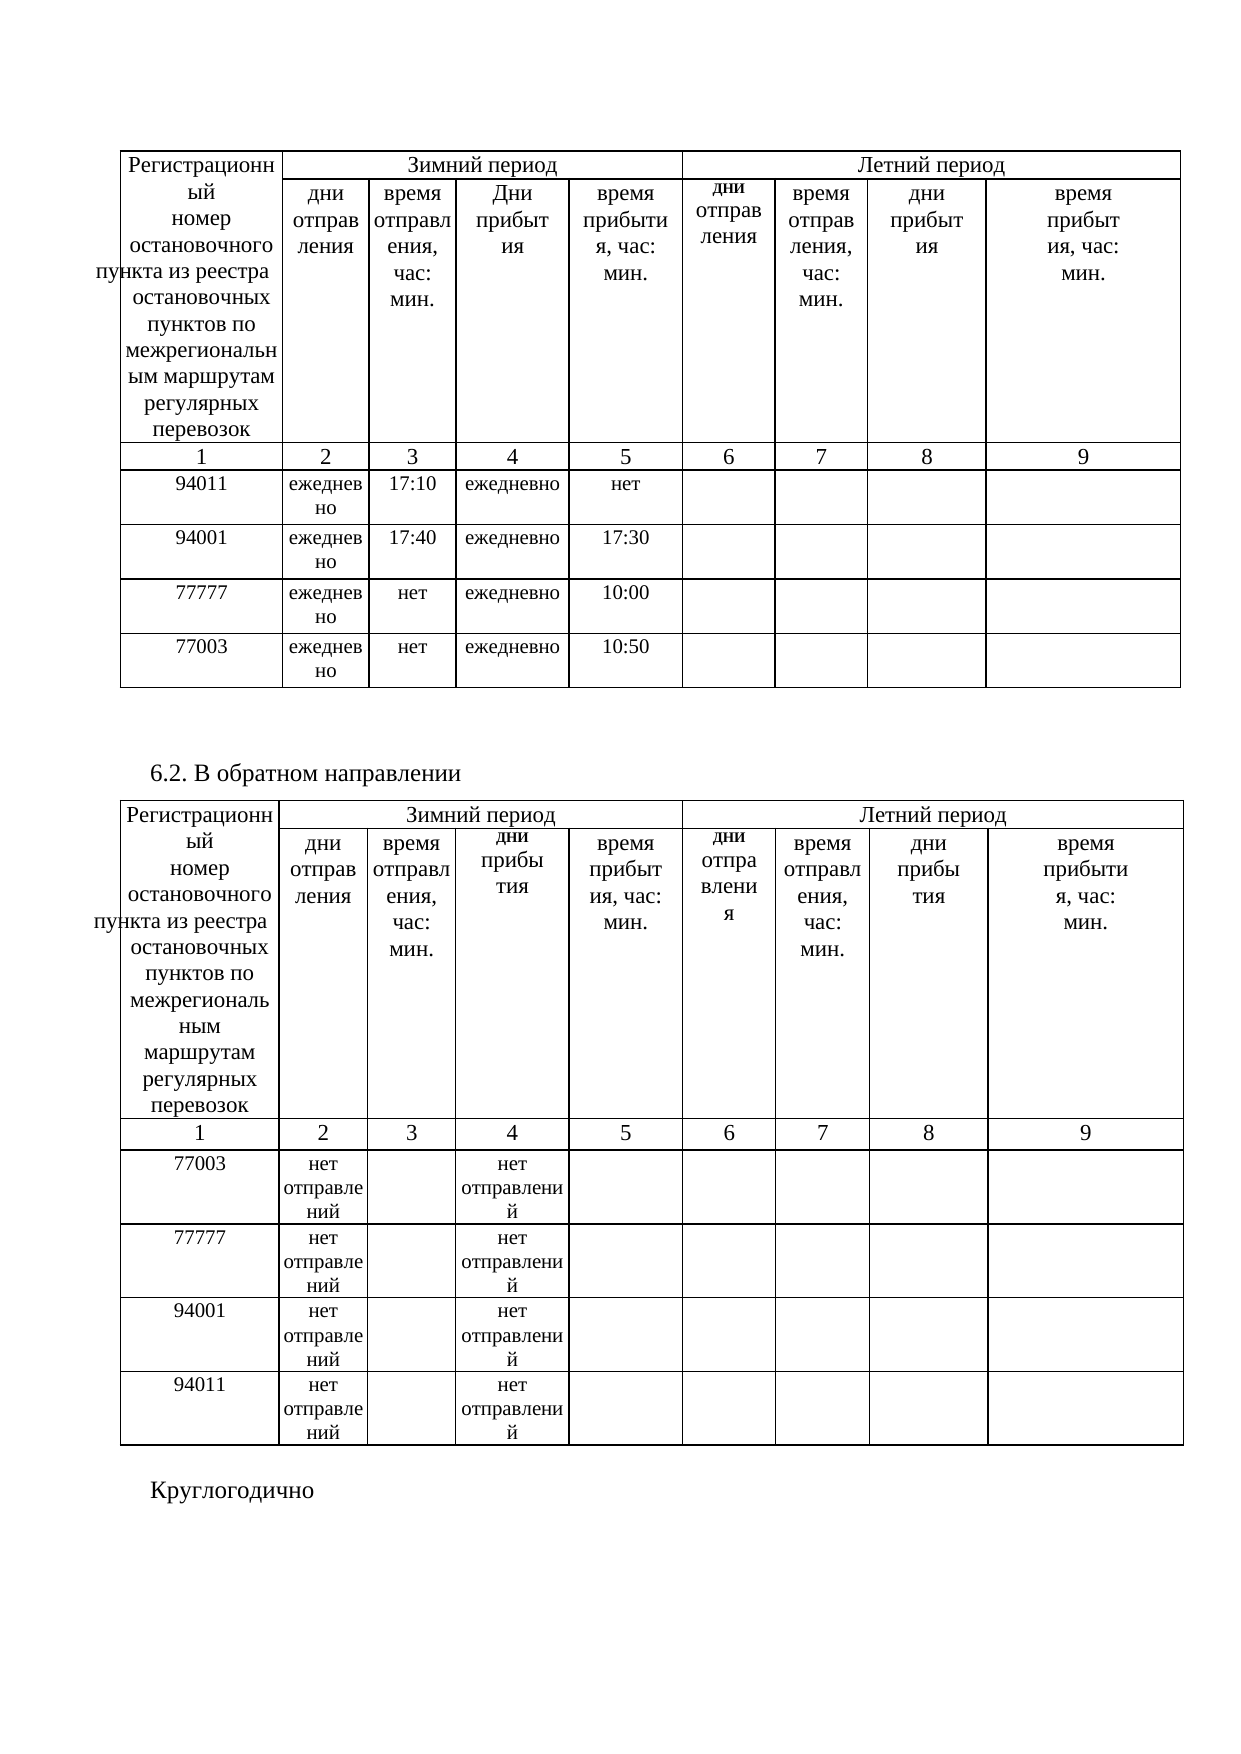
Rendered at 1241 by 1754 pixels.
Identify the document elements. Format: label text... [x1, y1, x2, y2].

table_cell [776, 1225, 869, 1297]
table_cell 17:30 [570, 525, 682, 578]
table_cell ежедневно [457, 471, 568, 524]
table_cell 77777 [121, 1225, 278, 1297]
table_cell 94001 [121, 1298, 278, 1371]
table_cell ежедневно [457, 580, 568, 632]
text Круглогодично [150, 1475, 1090, 1503]
table_cell [987, 525, 1180, 578]
table_cell 4 [456, 1119, 568, 1149]
table_cell [987, 580, 1180, 632]
table_cell 3 [370, 443, 455, 469]
table_cell 1 [121, 1119, 278, 1149]
table_cell [570, 1225, 682, 1297]
table_cell [368, 1151, 455, 1223]
table_cell [776, 471, 867, 524]
table_cell [987, 634, 1180, 687]
table_header Зимний период [280, 801, 682, 828]
table_cell ДНИ отпра влени я [683, 829, 775, 1117]
table_cell [683, 1372, 775, 1444]
table_cell ДНИ прибы тия [456, 829, 568, 1117]
table_cell время прибыти я, час: мин. [570, 180, 682, 441]
table_header Регистрационный номер остановочного пункта из реестра остановочных пунктов по межрегиональным маршрутам регулярных перевозок [121, 801, 278, 1117]
table_cell [683, 1151, 775, 1223]
table_cell нет отправлений [456, 1151, 568, 1223]
table_cell [868, 471, 985, 524]
text 6.2. В обратном направлении [150, 758, 1090, 787]
table_cell [776, 1151, 869, 1223]
table_cell 5 [570, 443, 682, 469]
table_cell [570, 1372, 682, 1444]
table_cell нет отправлений [280, 1298, 367, 1371]
table_cell [776, 1372, 869, 1444]
table_header Регистрационный номер остановочного пункта из реестра остановочных пунктов по межрегиональным маршрутам регулярных перевозок [121, 152, 282, 441]
table_cell 4 [457, 443, 568, 469]
table_cell время отправл ения, час: мин. [368, 829, 455, 1117]
table_cell время отправ ления, час: мин. [776, 180, 867, 441]
table_cell [683, 580, 774, 632]
table_cell дни прибыт ия [868, 180, 985, 441]
table_cell нет отправлений [456, 1298, 568, 1371]
table_cell [776, 580, 867, 632]
table_cell 1 [121, 443, 282, 469]
table_cell 94001 [121, 525, 282, 578]
table_cell [368, 1372, 455, 1444]
table_cell время отправл ения, час: мин. [370, 180, 455, 441]
table_cell [368, 1225, 455, 1297]
table_cell [683, 471, 774, 524]
table_cell нет отправлений [456, 1225, 568, 1297]
table_cell [989, 1225, 1183, 1297]
table_cell 8 [870, 1119, 987, 1149]
table_cell 77003 [121, 1151, 278, 1223]
table_cell нет отправлений [280, 1225, 367, 1297]
table_cell [683, 525, 774, 578]
table_cell время прибыти я, час: мин. [989, 829, 1183, 1117]
table_cell нет [570, 471, 682, 524]
table_header Летний период [683, 801, 1183, 828]
table_cell дни прибы тия [870, 829, 987, 1117]
table_cell время прибыт ия, час: мин. [570, 829, 682, 1117]
table_cell 5 [570, 1119, 682, 1149]
table_cell ежедневно [283, 471, 368, 524]
table_cell [683, 634, 774, 687]
table_cell [776, 1298, 869, 1371]
table_cell 8 [868, 443, 985, 469]
table_cell 3 [368, 1119, 455, 1149]
table_header Зимний период [283, 152, 682, 178]
table_cell 10:50 [570, 634, 682, 687]
table_cell 7 [776, 1119, 869, 1149]
table_cell [776, 525, 867, 578]
table_cell нет отправлений [280, 1151, 367, 1223]
table_cell ежедневно [283, 525, 368, 578]
table_cell [989, 1298, 1183, 1371]
table_cell 6 [683, 1119, 775, 1149]
table_cell 6 [683, 443, 774, 469]
table_cell 94011 [121, 1372, 278, 1444]
table_cell ежедневно [283, 580, 368, 632]
table_cell 94011 [121, 471, 282, 524]
table_cell ежедневно [457, 634, 568, 687]
table_cell [683, 1225, 775, 1297]
table_cell 7 [776, 443, 867, 469]
table_cell 77003 [121, 634, 282, 687]
table_cell [368, 1298, 455, 1371]
table_cell ДНИ отправ ления [683, 180, 774, 441]
table_header Летний период [683, 152, 1180, 178]
table_cell 17:10 [370, 471, 455, 524]
table_cell 9 [987, 443, 1180, 469]
table_cell [776, 634, 867, 687]
table_cell [570, 1298, 682, 1371]
table_cell [683, 1298, 775, 1371]
table_cell [989, 1372, 1183, 1444]
table_cell нет [370, 580, 455, 632]
table_cell [870, 1225, 987, 1297]
table_cell [989, 1151, 1183, 1223]
table_cell [868, 525, 985, 578]
table_cell 77777 [121, 580, 282, 632]
table_cell [570, 1151, 682, 1223]
table_cell ежедневно [457, 525, 568, 578]
table_cell нет отправлений [456, 1372, 568, 1444]
table_cell 2 [280, 1119, 367, 1149]
table_cell [870, 1151, 987, 1223]
table_cell ежедневно [283, 634, 368, 687]
table_cell время отправл ения, час: мин. [776, 829, 869, 1117]
table_cell [987, 471, 1180, 524]
table_cell дни отправ ления [280, 829, 367, 1117]
table_cell время прибыт ия, час: мин. [987, 180, 1180, 441]
table_cell [868, 580, 985, 632]
table_cell нет отправлений [280, 1372, 367, 1444]
table_cell Дни прибыт ия [457, 180, 568, 441]
table_cell [870, 1298, 987, 1371]
table_cell 9 [989, 1119, 1183, 1149]
table_cell нет [370, 634, 455, 687]
table_cell дни отправ ления [283, 180, 368, 441]
table_cell [868, 634, 985, 687]
table_cell 2 [283, 443, 368, 469]
table_cell 10:00 [570, 580, 682, 632]
table_cell 17:40 [370, 525, 455, 578]
table_cell [870, 1372, 987, 1444]
